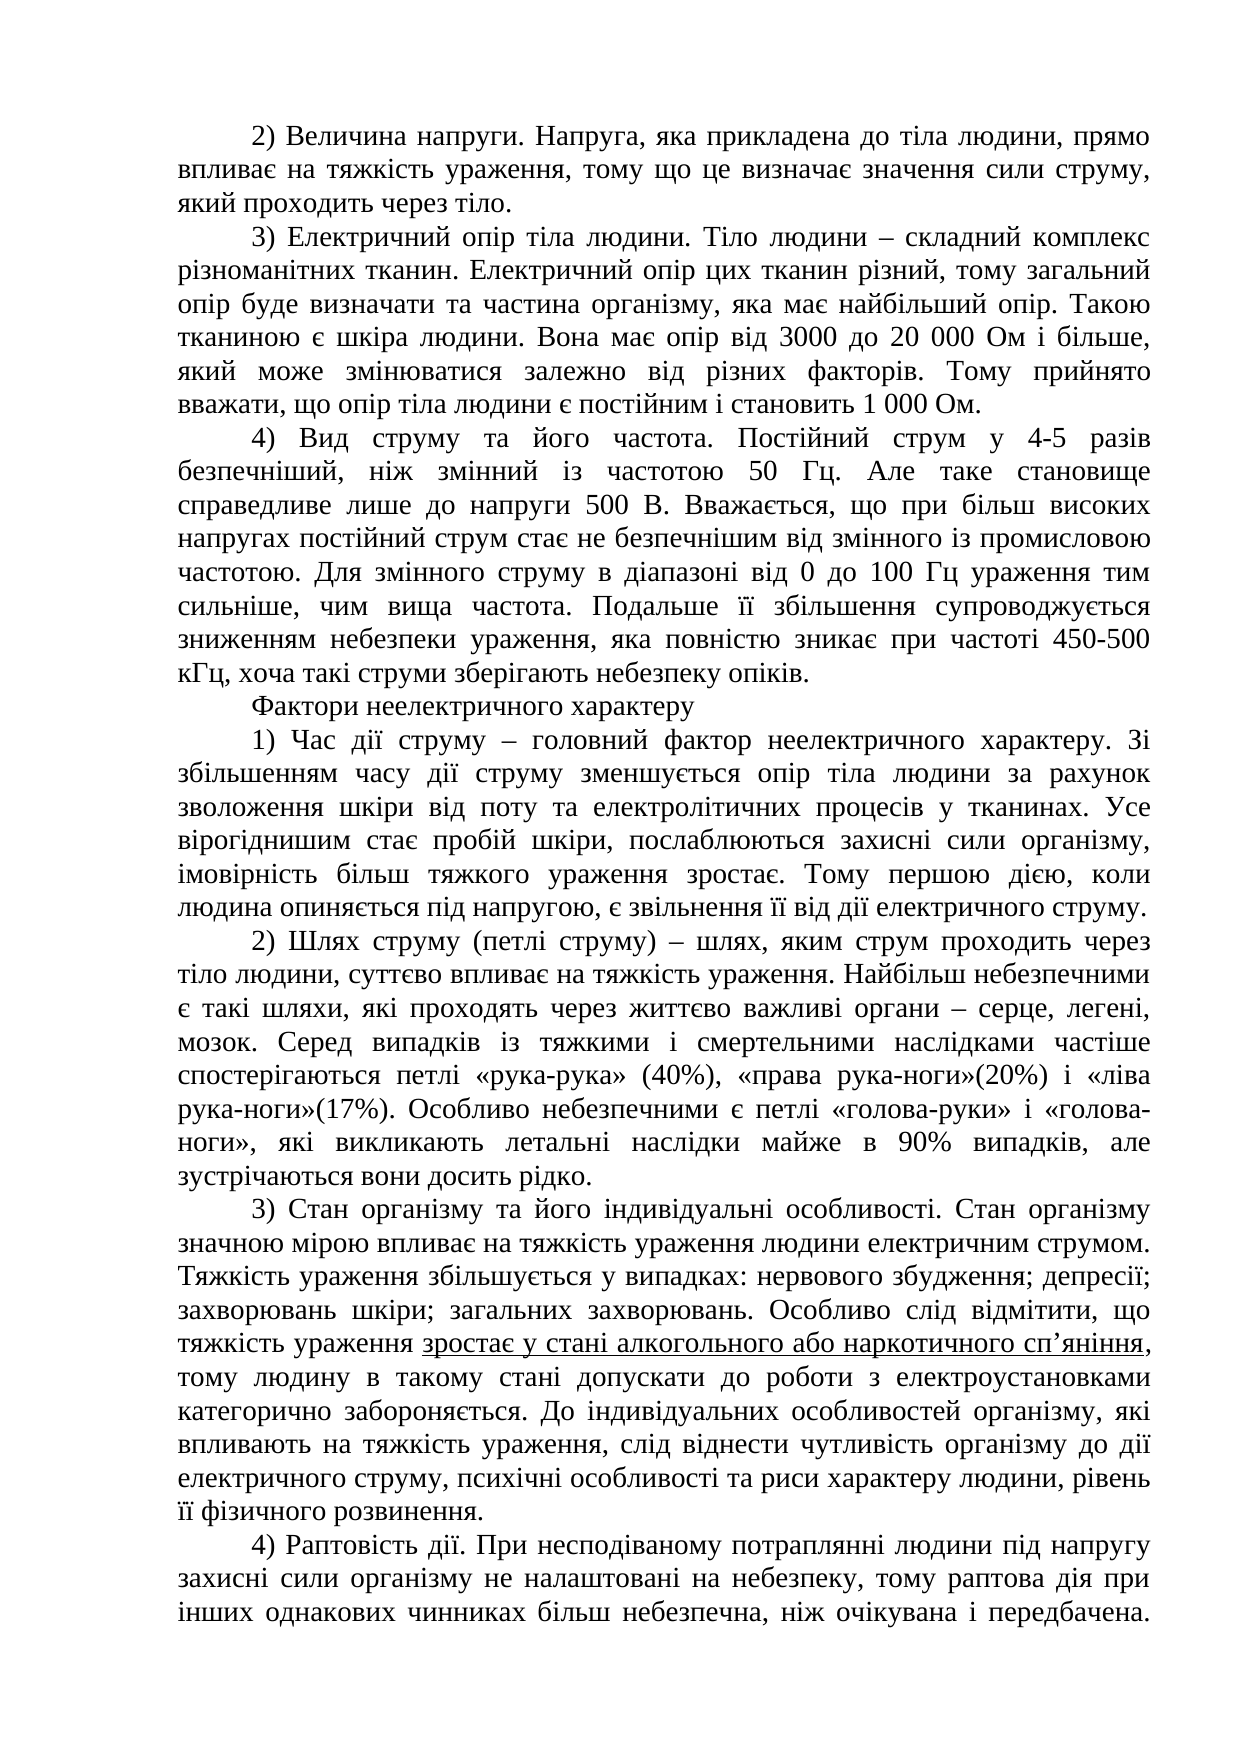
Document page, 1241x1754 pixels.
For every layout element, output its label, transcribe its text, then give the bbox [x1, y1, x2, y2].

text 3) Електричний опір тіла людини. Тіло людини – складний комплекс різноманітних тканин. Електричний опір цих тканин різний, тому загальний опір буде визначати та частина організму, яка має найбільший опір. Такою тканиною є шкіра людини. Вона має опір від 3000 до 20 000 Ом і більше, який може змінюватися залежно від різних факторів. Тому прийнято вважати, що опір тіла людини є постійним і становить 1 000 Ом. [177, 219, 1152, 420]
text 1) Час дії струму – головний фактор неелектричного характеру. Зі збільшенням часу дії струму зменшується опір тіла людини за рахунок зволоження шкіри від поту та електролітичних процесів у тканинах. Усе вірогіднишим стає пробій шкіри, послаблюються захисні сили організму, імовірність більш тяжкого ураження зростає. Тому першою дією, коли людина опиняється під напругою, є звільнення її від дії електричного струму. [177, 722, 1152, 923]
text 2) Шлях струму (петлі струму) – шлях, яким струм проходить через тіло людини, суттєво впливає на тяжкість ураження. Найбільш небезпечними є такі шляхи, які проходять через життєво важливі органи – серце, легені, мозок. Серед випадків із тяжкими і смертельними наслідками частіше спостерігаються петлі «рука-рука» (40%), «права рука-ноги»(20%) і «ліва рука-ноги»(17%). Особливо небезпечними є петлі «голова-руки» і «голова-ноги», які викликають летальні наслідки майже в 90% випадків, але зустрічаються вони досить рідко. [177, 923, 1152, 1191]
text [177, 1527, 1152, 1627]
text 3) Стан організму та його індивідуальні особливості. Стан організму значною мірою впливає на тяжкість ураження людини електричним струмом. Тяжкість ураження збільшується у випадках: нервового збудження; депресії; захворювань шкіри; загальних захворювань. Особливо слід відмітити, що тяжкість ураження зростає у стані алкогольного або наркотичного сп’яніння, тому людину в такому стані допускати до роботи з електроустановками категорично забороняється. До індивідуальних особливостей організму, які впливають на тяжкість ураження, слід віднести чутливість організму до дії електричного струму, психічні особливості та риси характеру людини, рівень її фізичного розвинення. [177, 1191, 1152, 1527]
text Фактори неелектричного характеру [177, 688, 1152, 722]
text 4) Вид струму та його частота. Постійний струм у 4-5 разів безпечніший, ніж змінний із частотою 50 Гц. Але таке становище справедливе лише до напруги 500 В. Вважається, що при більш високих напругах постійний струм стає не безпечнішим від змінного із промисловою частотою. Для змінного струму в діапазоні від 0 до 100 Гц ураження тим сильніше, чим вища частота. Подальше її збільшення супроводжується зниженням небезпеки ураження, яка повністю зникає при частоті 450-500 кГц, хоча такі струми зберігають небезпеку опіків. [177, 420, 1152, 688]
text 2) Величина напруги. Напруга, яка прикладена до тіла людини, прямо впливає на тяжкість ураження, тому що це визначає значення сили струму, який проходить через тіло. [177, 118, 1152, 219]
